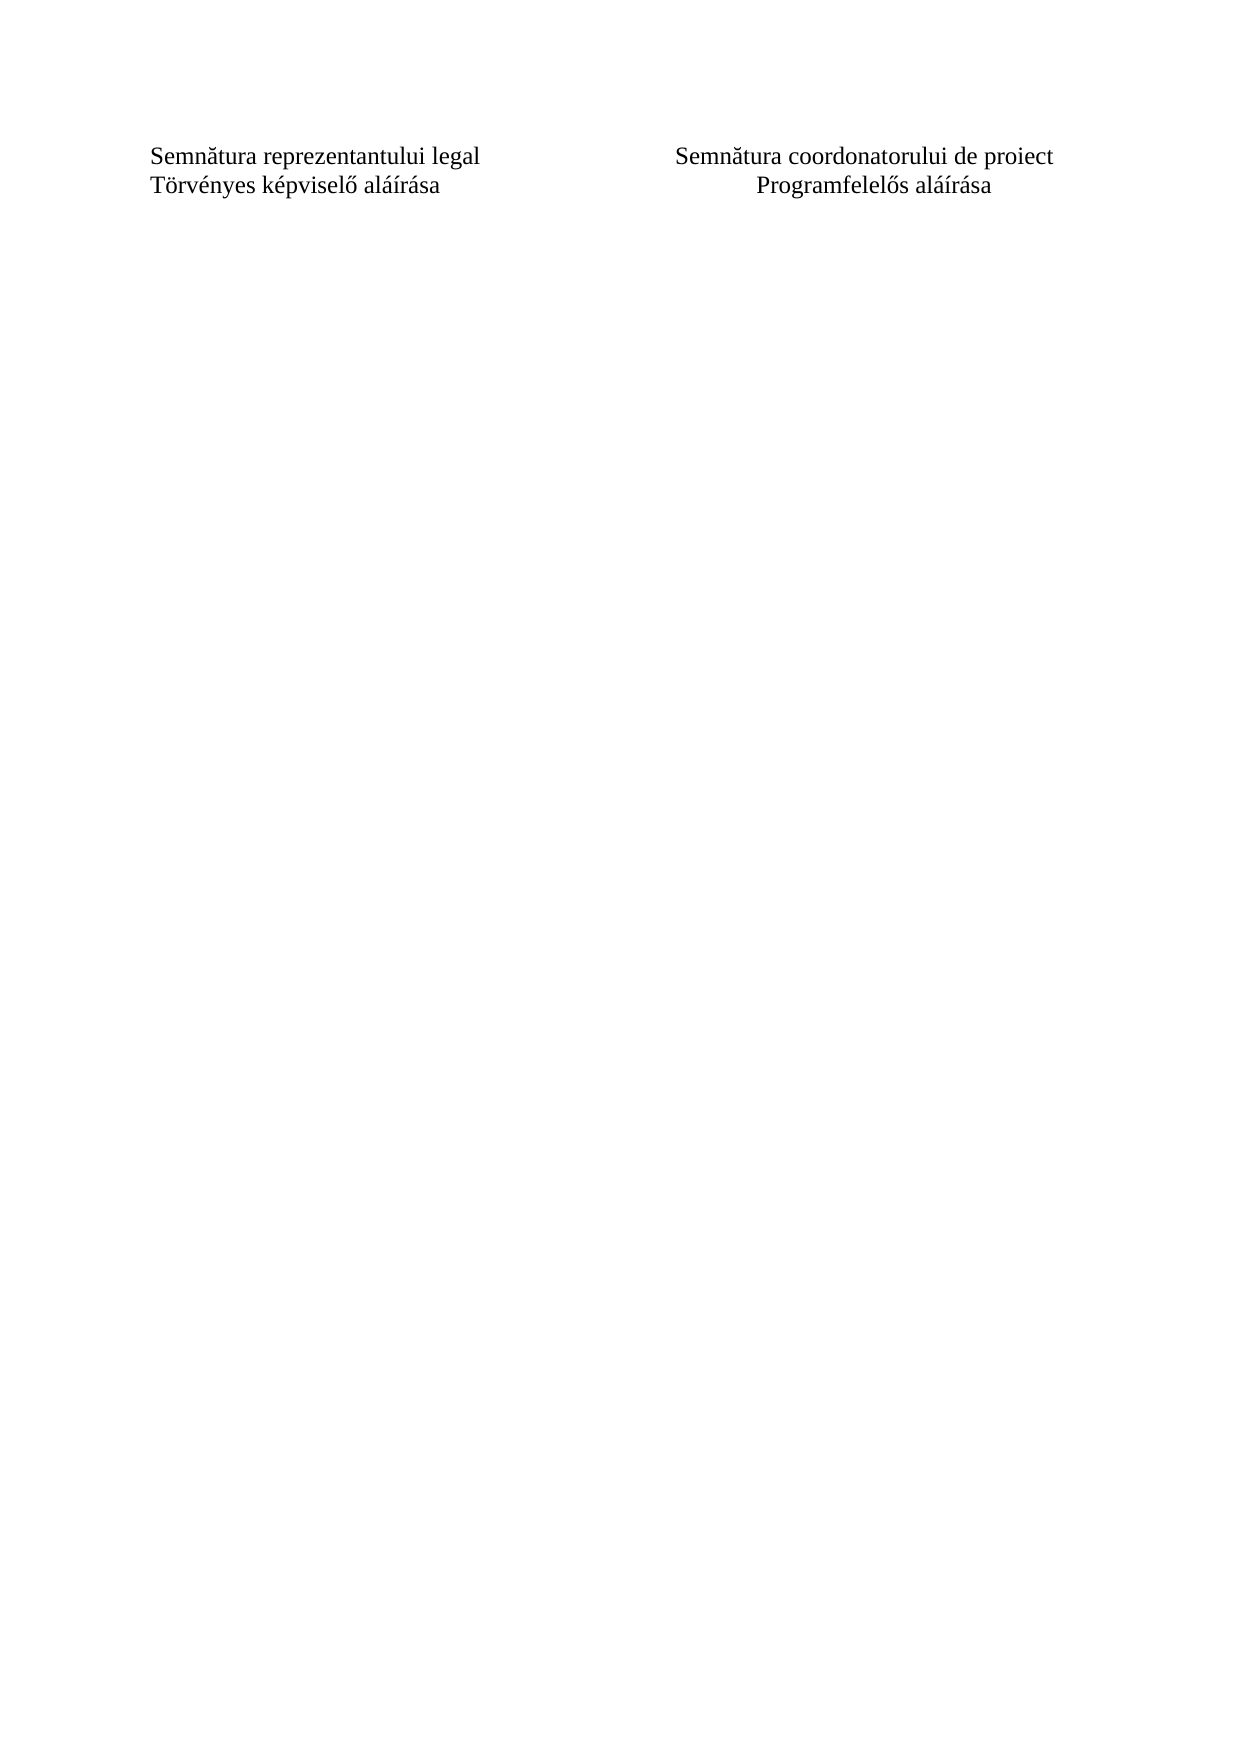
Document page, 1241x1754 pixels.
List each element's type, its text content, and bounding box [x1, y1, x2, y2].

text Törvényes képviselő aláírása Programfelelős aláírása [150, 170, 1090, 199]
text Semnătura reprezentantului legal Semnătura coordonatorului de proiect [150, 141, 1090, 170]
